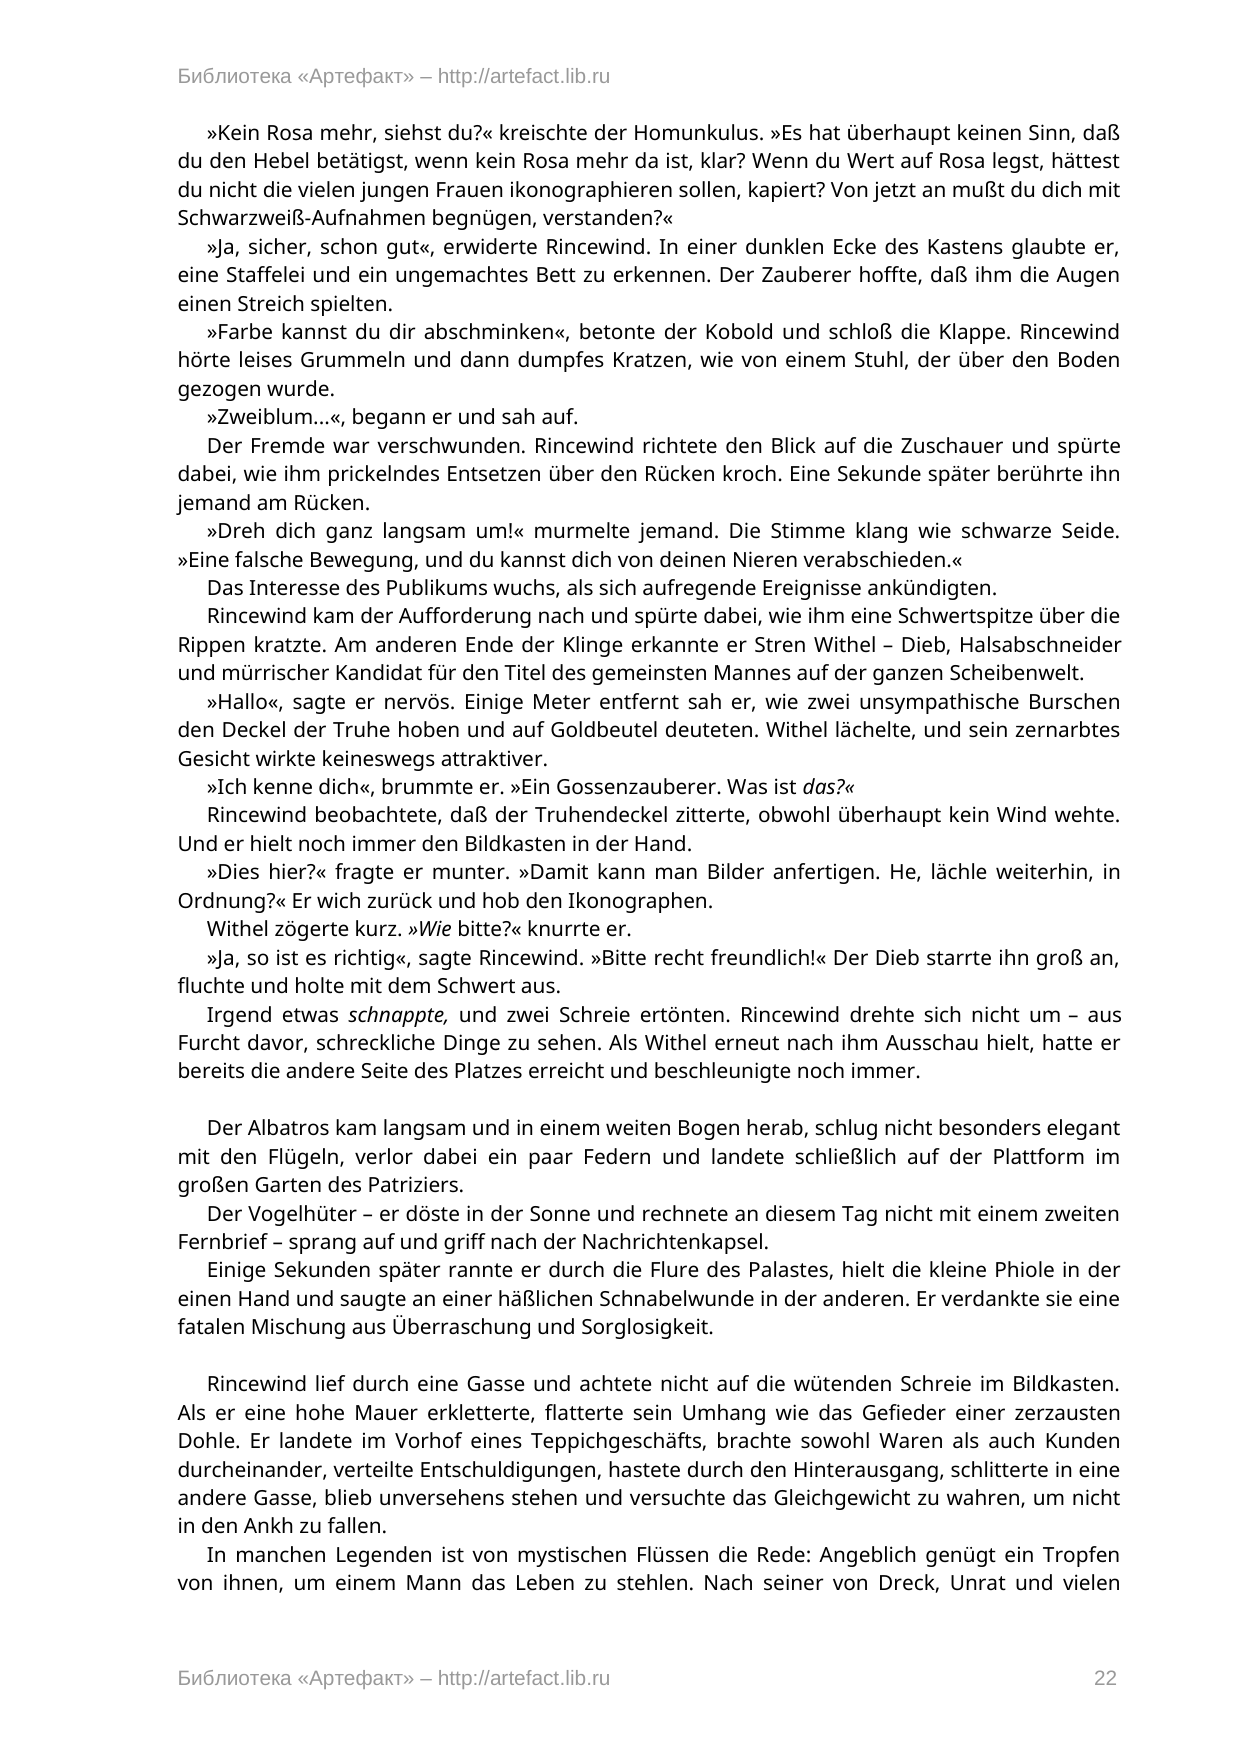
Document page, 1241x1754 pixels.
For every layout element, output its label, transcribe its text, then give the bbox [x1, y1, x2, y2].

text Der Vogelhüter – er döste in der Sonne und rechnete an diesem Tag nicht mit einem zweiten Fernbrief – sprang auf und griff nach der Nachrichtenkapsel. [177, 1199, 1122, 1256]
text »Ja, sicher, schon gut«, erwiderte Rincewind. In einer dunklen Ecke des Kastens glaubte er, eine Staffelei und ein ungemachtes Bett zu erkennen. Der Zauberer hoffte, daß ihm die Augen einen Streich spielten. [177, 232, 1122, 317]
text Irgend etwas schnappte, und zwei Schreie ertönten. Rincewind drehte sich nicht um – aus Furcht davor, schreckliche Dinge zu sehen. Als Withel erneut nach ihm Ausschau hielt, hatte er bereits die andere Seite des Platzes erreicht und beschleunigte noch immer. [177, 1000, 1122, 1085]
text Einige Sekunden später rannte er durch die Flure des Palastes, hielt die kleine Phiole in der einen Hand und saugte an einer häßlichen Schnabelwunde in der anderen. Er verdankte sie eine fatalen Mischung aus Überraschung und Sorglosigkeit. [177, 1256, 1122, 1341]
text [177, 1540, 1122, 1597]
text Der Albatros kam langsam und in einem weiten Bogen herab, schlug nicht besonders elegant mit den Flügeln, verlor dabei ein paar Federn und landete schließlich auf der Plattform im großen Garten des Patriziers. [177, 1113, 1122, 1199]
text Rincewind lief durch eine Gasse und achtete nicht auf die wütenden Schreie im Bildkasten. Als er eine hohe Mauer erkletterte, flatterte sein Umhang wie das Gefieder einer zerzausten Dohle. Er landete im Vorhof eines Teppichgeschäfts, brachte sowohl Waren als auch Kunden durcheinander, verteilte Entschuldigungen, hastete durch den Hinterausgang, schlitterte in eine andere Gasse, blieb unversehens stehen und versuchte das Gleichgewicht zu wahren, um nicht in den Ankh zu fallen. [177, 1369, 1122, 1540]
text Der Fremde war verschwunden. Rincewind richtete den Blick auf die Zuschauer und spürte dabei, wie ihm prickelndes Entsetzen über den Rücken kroch. Eine Sekunde später berührte ihn jemand am Rücken. [177, 431, 1122, 516]
text Rincewind beobachtete, daß der Truhendeckel zitterte, obwohl überhaupt kein Wind wehte. Und er hielt noch immer den Bildkasten in der Hand. [177, 801, 1122, 857]
text »Ja, so ist es richtig«, sagte Rincewind. »Bitte recht freundlich!« Der Dieb starrte ihn groß an, fluchte und holte mit dem Schwert aus. [177, 943, 1122, 1000]
text »Dies hier?« fragte er munter. »Damit kann man Bilder anfertigen. He, lächle weiterhin, in Ordnung?« Er wich zurück und hob den Ikonographen. [177, 857, 1122, 914]
text Das Interesse des Publikums wuchs, als sich aufregende Ereignisse ankündigten. [177, 573, 1122, 602]
text »Farbe kannst du dir abschminken«, betonte der Kobold und schloß die Klappe. Rincewind hörte leises Grummeln und dann dumpfes Kratzen, wie von einem Stuhl, der über den Boden gezogen wurde. [177, 317, 1122, 402]
text »Zweiblum...«, begann er und sah auf. [177, 402, 1122, 431]
text Withel zögerte kurz. »Wie bitte?« knurrte er. [177, 914, 1122, 943]
text »Kein Rosa mehr, siehst du?« kreischte der Homunkulus. »Es hat überhaupt keinen Sinn, daß du den Hebel betätigst, wenn kein Rosa mehr da ist, klar? Wenn du Wert auf Rosa legst, hättest du nicht die vielen jungen Frauen ikonographieren sollen, kapiert? Von jetzt an mußt du dich mit Schwarzweiß-Aufnahmen begnügen, verstanden?« [177, 118, 1122, 232]
text »Hallo«, sagte er nervös. Einige Meter entfernt sah er, wie zwei unsympathische Burschen den Deckel der Truhe hoben und auf Goldbeutel deuteten. Withel lächelte, und sein zernarbtes Gesicht wirkte keineswegs attraktiver. [177, 687, 1122, 772]
text »Ich kenne dich«, brummte er. »Ein Gossenzauberer. Was ist das?« [177, 772, 1122, 801]
text »Dreh dich ganz langsam um!« murmelte jemand. Die Stimme klang wie schwarze Seide. »Eine falsche Bewegung, und du kannst dich von deinen Nieren verabschieden.« [177, 516, 1122, 573]
text Rincewind kam der Aufforderung nach und spürte dabei, wie ihm eine Schwertspitze über die Rippen kratzte. Am anderen Ende der Klinge erkannte er Stren Withel – Dieb, Halsabschneider und mürrischer Kandidat für den Titel des gemeinsten Mannes auf der ganzen Scheibenwelt. [177, 602, 1122, 687]
